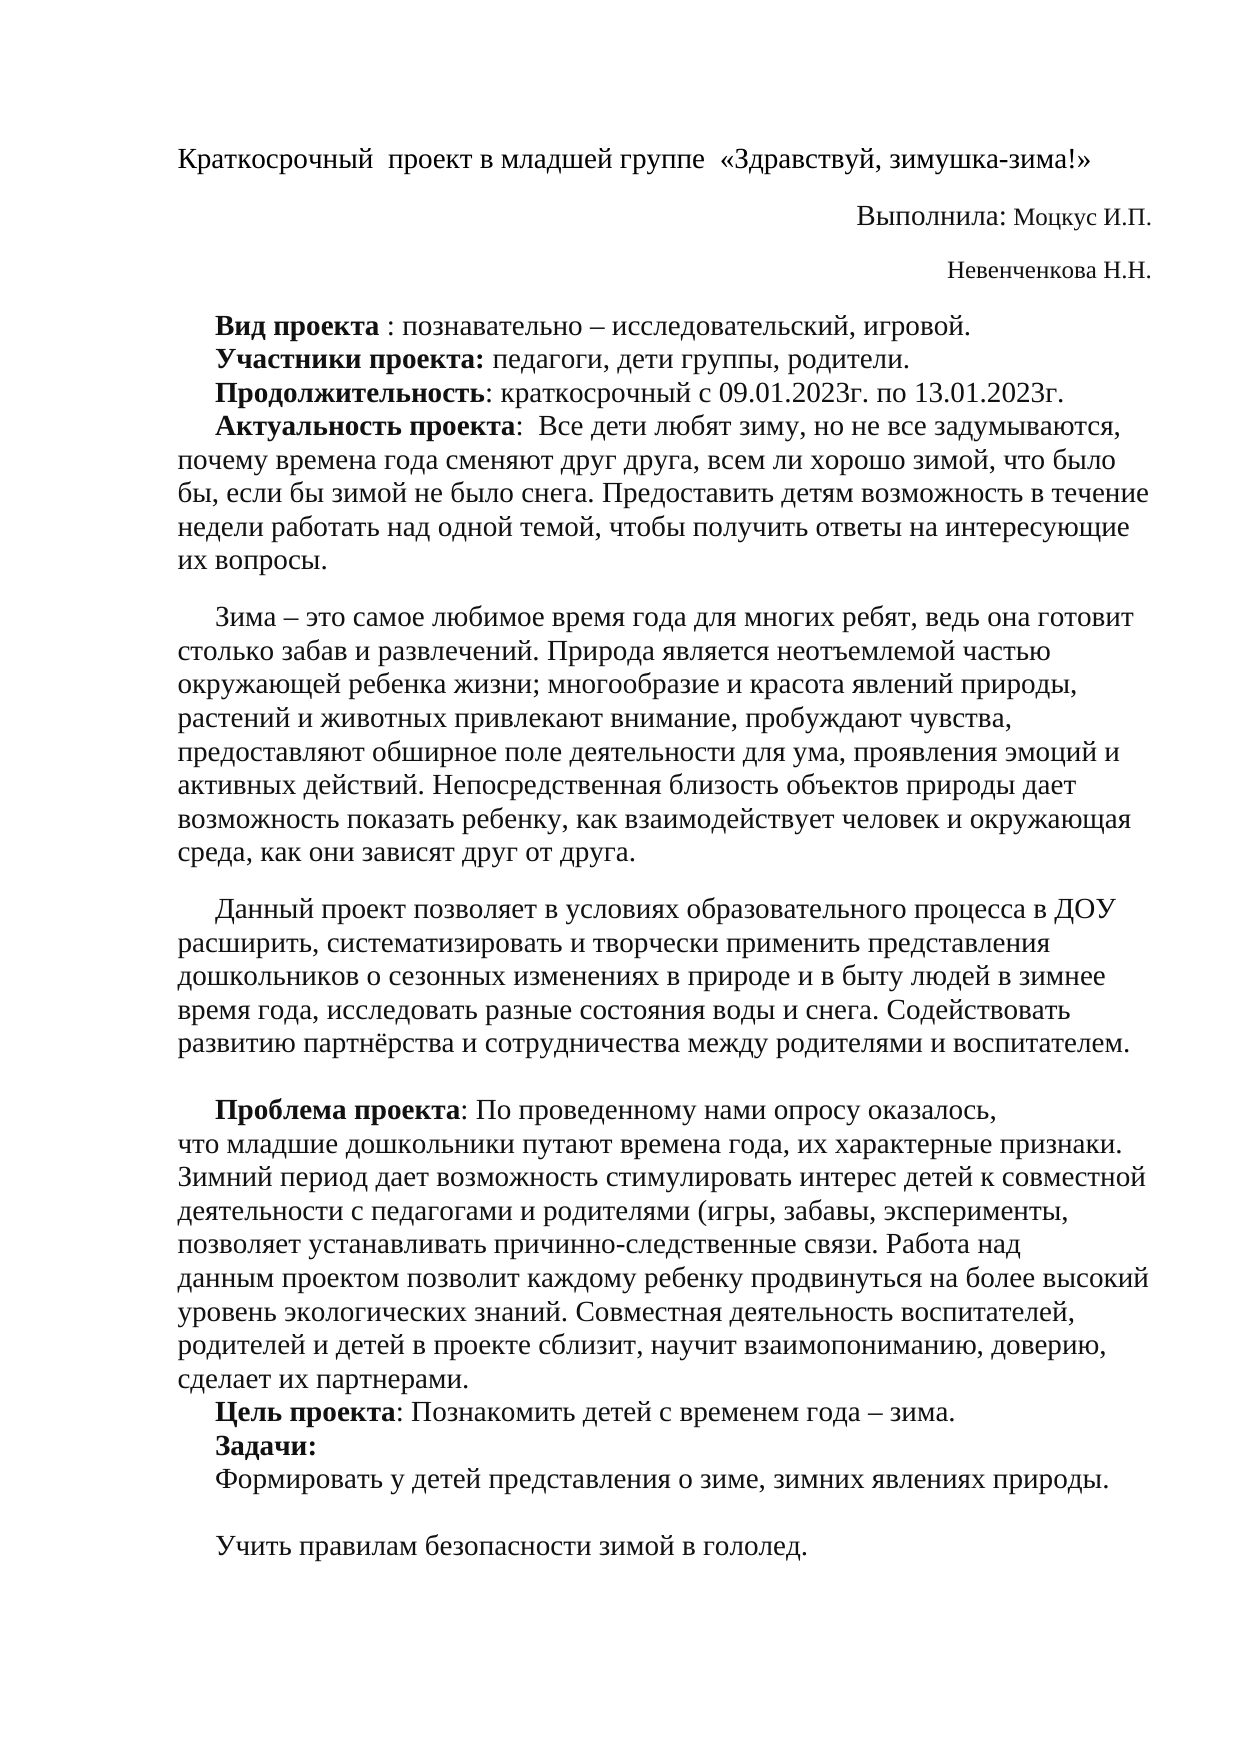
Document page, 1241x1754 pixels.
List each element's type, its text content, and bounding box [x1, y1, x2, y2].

text Задачи: [177, 1428, 1152, 1461]
text Формировать у детей представления о зиме, зимних явлениях природы. [177, 1461, 1152, 1495]
text Данный проект позволяет в условиях образовательного процесса в ДОУ расширить, систематизировать и творчески применить представления дошкольников о сезонных изменениях в природе и в быту людей в зимнее время года, исследовать разные состояния воды и снега. Содействовать развитию партнёрства и сотрудничества между родителями и воспитателем. [177, 891, 1152, 1059]
text Выполнила: Моцкус И.П. [177, 198, 1152, 232]
text Продолжительность: краткосрочный с 09.01.2023г. по 13.01.2023г. [177, 375, 1152, 408]
text Вид проекта : познавательно – исследовательский, игровой. [177, 308, 1152, 341]
text Краткосрочный проект в младшей группе «Здравствуй, зимушка-зима!» [177, 142, 1152, 175]
text Цель проекта: Познакомить детей с временем года – зима. [177, 1394, 1152, 1428]
text Зима – это самое любимое время года для многих ребят, ведь она готовит столько забав и развлечений. Природа является неотъемлемой частью окружающей ребенка жизни; многообразие и красота явлений природы, растений и животных привлекают внимание, пробуждают чувства, предоставляют обширное поле деятельности для ума, проявления эмоций и активных действий. Непосредственная близость объектов природы дает возможность показать ребенку, как взаимодействует человек и окружающая среда, как они зависят друг от друга. [177, 599, 1152, 868]
text Невенченкова Н.Н. [177, 256, 1152, 284]
text Проблема проекта: По проведенному нами опросу оказалось, что младшие дошкольники путают времена года, их характерные признаки. Зимний период дает возможность стимулировать интерес детей к совместной деятельности с педагогами и родителями (игры, забавы, эксперименты, позволяет устанавливать причинно-следственные связи. Работа над данным проектом позволит каждому ребенку продвинуться на более высокий уровень экологических знаний. Совместная деятельность воспитателей, родителей и детей в проекте сблизит, научит взаимопониманию, доверию, сделает их партнерами. [177, 1092, 1152, 1394]
text Участники проекта: педагоги, дети группы, родители. [177, 341, 1152, 375]
text Актуальность проекта: Все дети любят зиму, но не все задумываются, почему времена года сменяют друг друга, всем ли хорошо зимой, что было бы, если бы зимой не было снега. Предоставить детям возможность в течение недели работать над одной темой, чтобы получить ответы на интересующие их вопросы. [177, 408, 1152, 576]
text Учить правилам безопасности зимой в гололед. [177, 1528, 1152, 1562]
